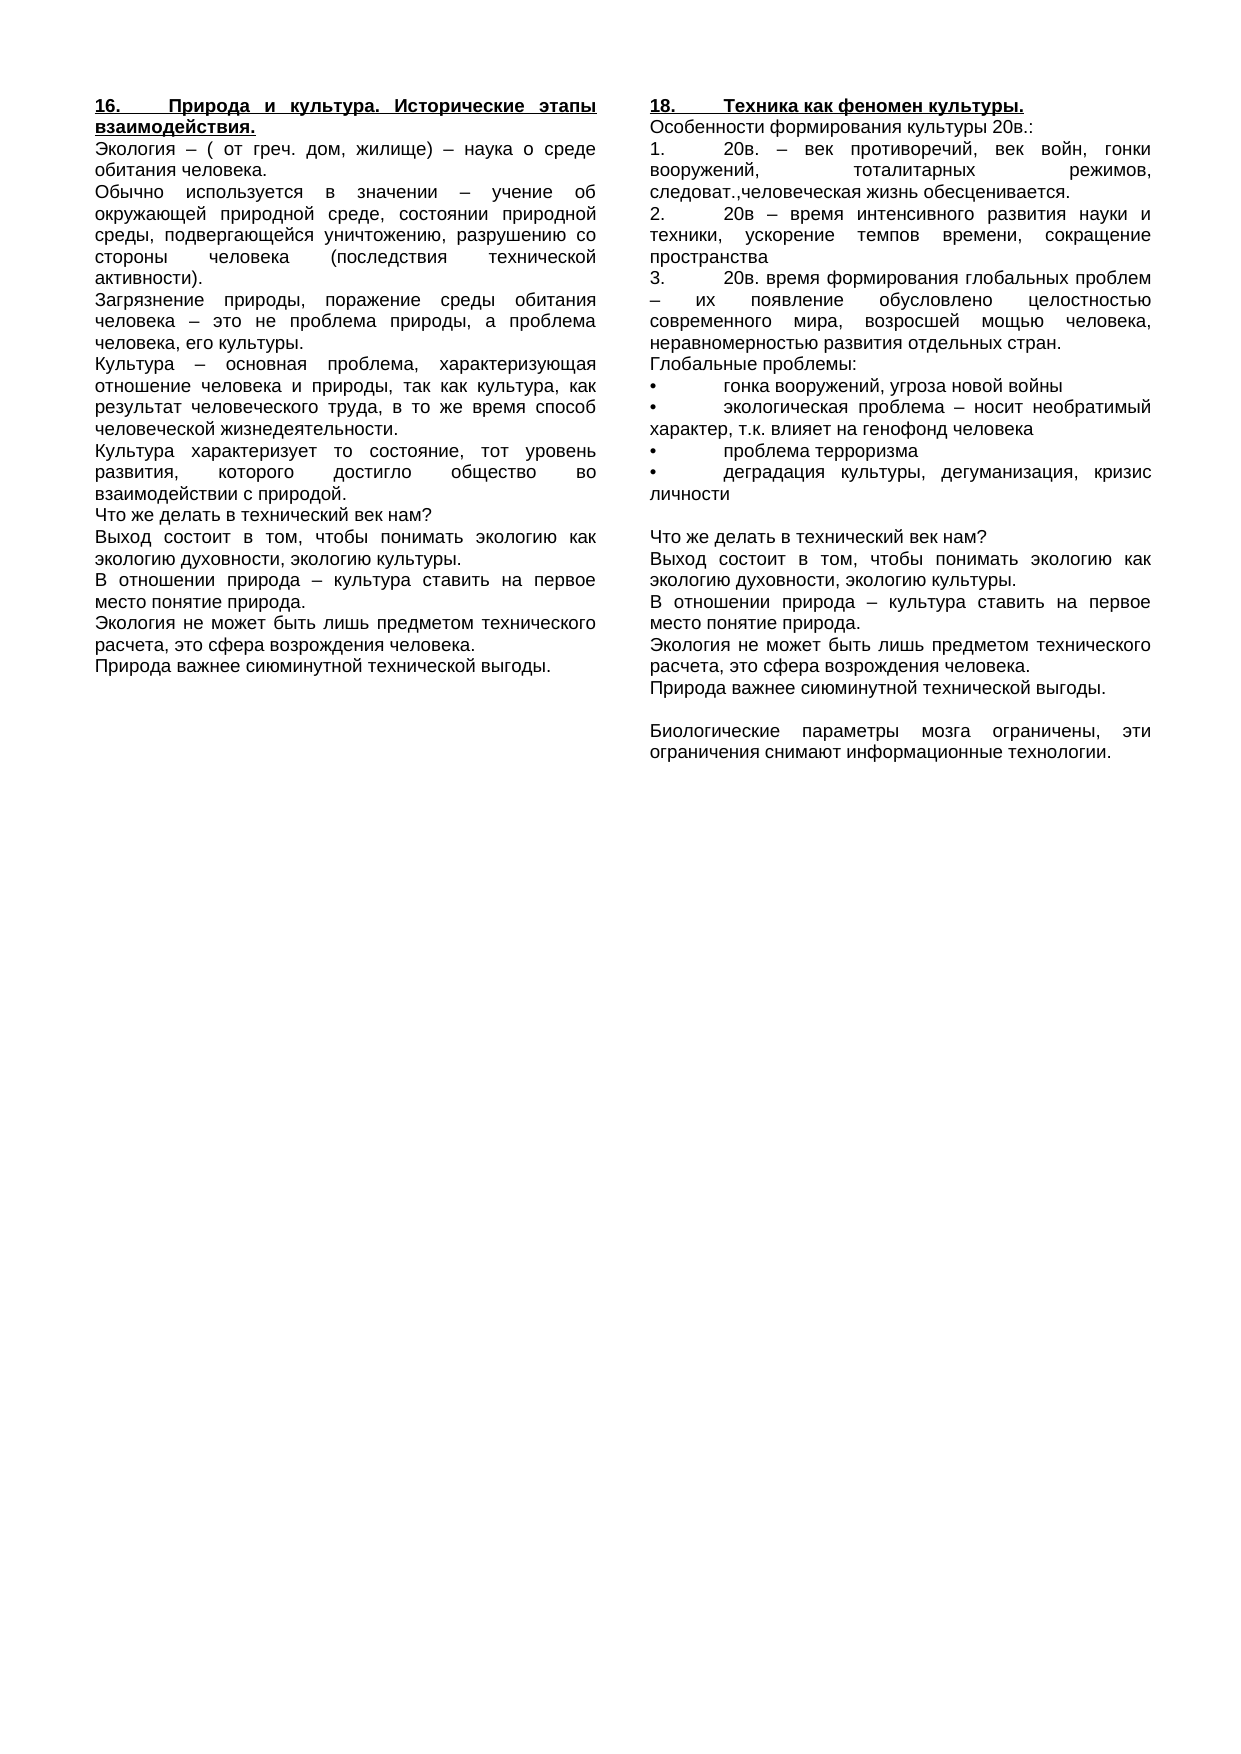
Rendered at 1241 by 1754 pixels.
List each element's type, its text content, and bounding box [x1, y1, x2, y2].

text Культура – основная проблема, характеризующая отношение человека и природы, так как культура, как результат человеческого труда, в то же время способ человеческой жизнедеятельности. [94, 353, 596, 439]
text Биологические параметры мозга ограничены, эти ограничения снимают информационные технологии. [649, 720, 1152, 763]
text Экология не может быть лишь предметом технического расчета, это сфера возрождения человека. [94, 612, 596, 655]
text • проблема терроризма [649, 439, 1152, 461]
text Культура характеризует то состояние, тот уровень развития, которого достигло общество во взаимодействии с природой. [94, 439, 596, 504]
text • экологическая проблема – носит необратимый характер, т.к. влияет на генофонд человека [649, 396, 1152, 439]
text Природа важнее сиюминутной технической выгоды. [94, 655, 596, 677]
text Глобальные проблемы: [649, 353, 1152, 375]
text В отношении природа – культура ставить на первое место понятие природа. [649, 590, 1152, 633]
text Выход состоит в том, чтобы понимать экологию как экологию духовности, экологию культуры. [94, 526, 596, 569]
text • гонка вооружений, угроза новой войны [649, 375, 1152, 396]
text 1. 20в. – век противоречий, век войн, гонки вооружений, тоталитарных режимов, следоват.,человеческая жизнь обесценивается. [649, 138, 1152, 202]
text • деградация культуры, дегуманизация, кризис личности [649, 461, 1152, 504]
text Что же делать в технический век нам? [649, 526, 1152, 547]
text 16. Природа и культура. Исторические этапы взаимодействия. [94, 94, 596, 113]
text Природа важнее сиюминутной технической выгоды. [649, 677, 1152, 698]
text Экология – ( от греч. дом, жилище) – наука о среде обитания человека. [94, 138, 596, 181]
text Что же делать в технический век нам? [94, 504, 596, 526]
text Особенности формирования культуры 20в.: [649, 116, 1152, 138]
text 2. 20в – время интенсивного развития науки и техники, ускорение темпов времени, сокращение пространства [649, 202, 1152, 267]
text 3. 20в. время формирования глобальных проблем – их появление обусловлено целостностью современного мира, возросшей мощью человека, неравномерностью развития отдельных стран. [649, 267, 1152, 353]
text Выход состоит в том, чтобы понимать экологию как экологию духовности, экологию культуры. [649, 547, 1152, 590]
text Загрязнение природы, поражение среды обитания человека – это не проблема природы, а проблема человека, его культуры. [94, 288, 596, 353]
text 16. Природа и культура. Исторические этапы взаимодействия. [94, 114, 596, 138]
text Обычно используется в значении – учение об окружающей природной среде, состоянии природной среды, подвергающейся уничтожению, разрушению со стороны человека (последствия технической активности). [94, 181, 596, 288]
text Экология не может быть лишь предметом технического расчета, это сфера возрождения человека. [649, 633, 1152, 677]
text В отношении природа – культура ставить на первое место понятие природа. [94, 569, 596, 612]
text 18. Техника как феномен культуры. [649, 94, 1152, 116]
